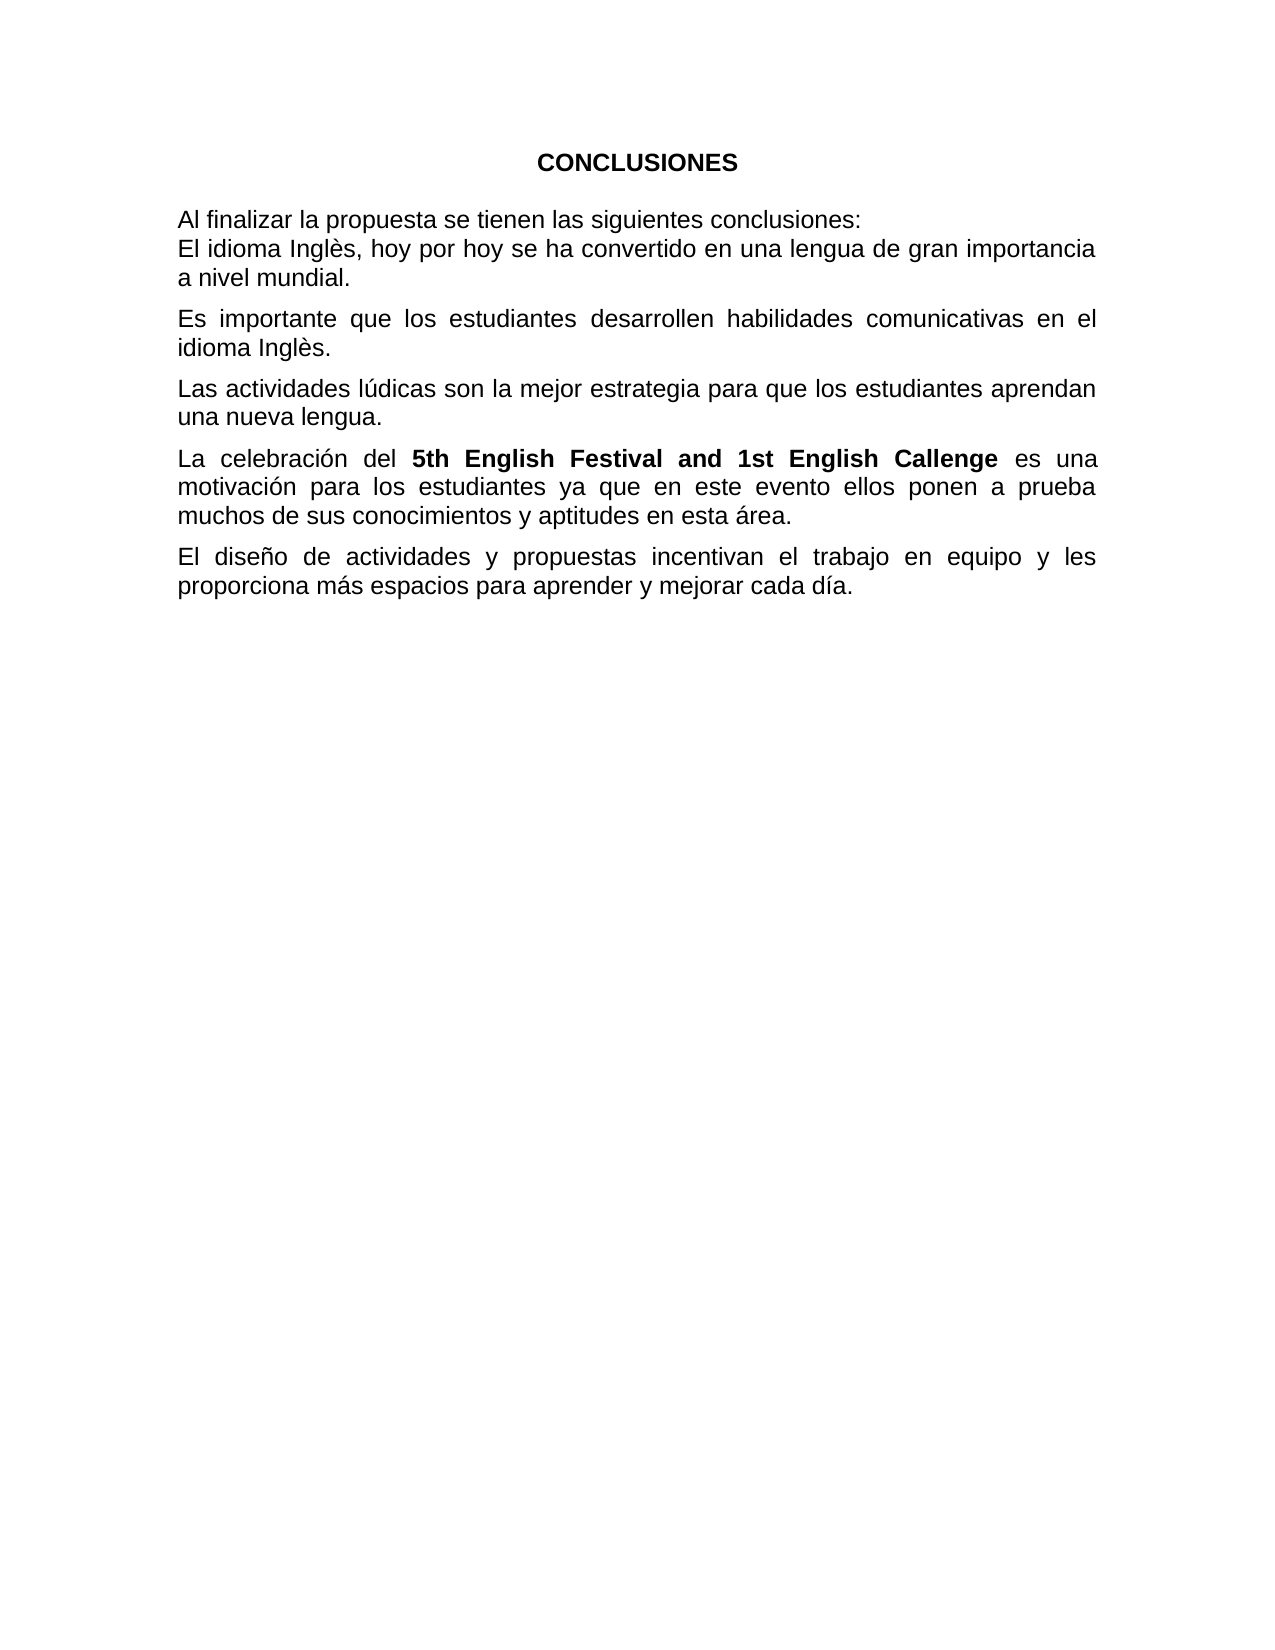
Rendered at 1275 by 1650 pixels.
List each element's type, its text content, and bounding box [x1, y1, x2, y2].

text Es importante que los estudiantes desarrollen habilidades comunicativas en el idioma Inglès. [177, 304, 1098, 361]
text El idioma Inglès, hoy por hoy se ha convertido en una lengua de gran importancia a nivel mundial. [177, 234, 1098, 291]
text CONCLUSIONES [177, 148, 1098, 176]
text Al finalizar la propuesta se tienen las siguientes conclusiones: [177, 205, 1098, 234]
text Las actividades lúdicas son la mejor estrategia para que los estudiantes aprendan una nueva lengua. [177, 374, 1098, 431]
text La celebración del 5th English Festival and 1st English Callenge es una motivación para los estudiantes ya que en este evento ellos ponen a prueba muchos de sus conocimientos y aptitudes en esta área. [177, 443, 1098, 530]
text El diseño de actividades y propuestas incentivan el trabajo en equipo y les proporciona más espacios para aprender y mejorar cada día. [177, 542, 1098, 600]
